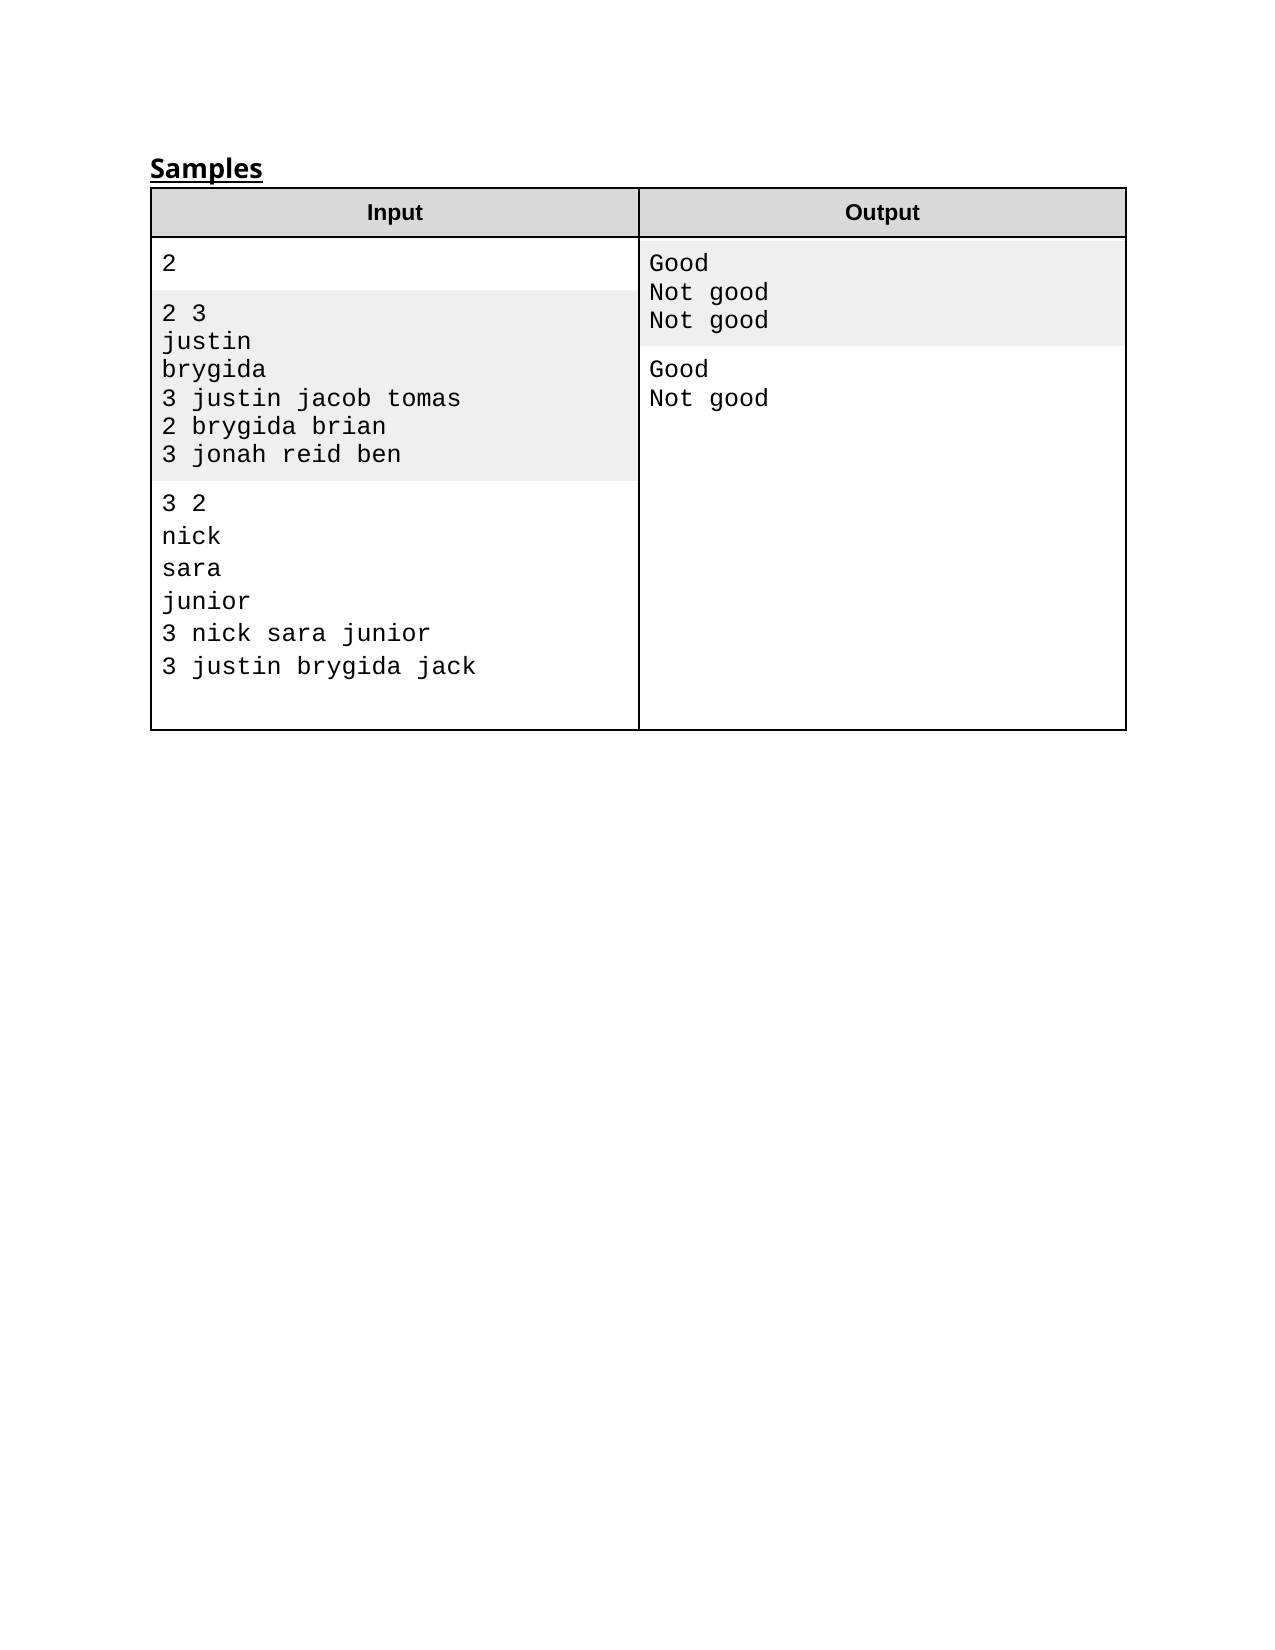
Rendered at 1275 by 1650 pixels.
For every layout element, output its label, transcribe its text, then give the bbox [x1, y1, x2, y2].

table_header Output [640, 189, 1125, 236]
table_cell [640, 346, 1125, 729]
subtitle Samples [150, 150, 1125, 187]
table_cell [152, 481, 638, 729]
table_cell [152, 238, 638, 290]
table_header Input [152, 189, 638, 236]
